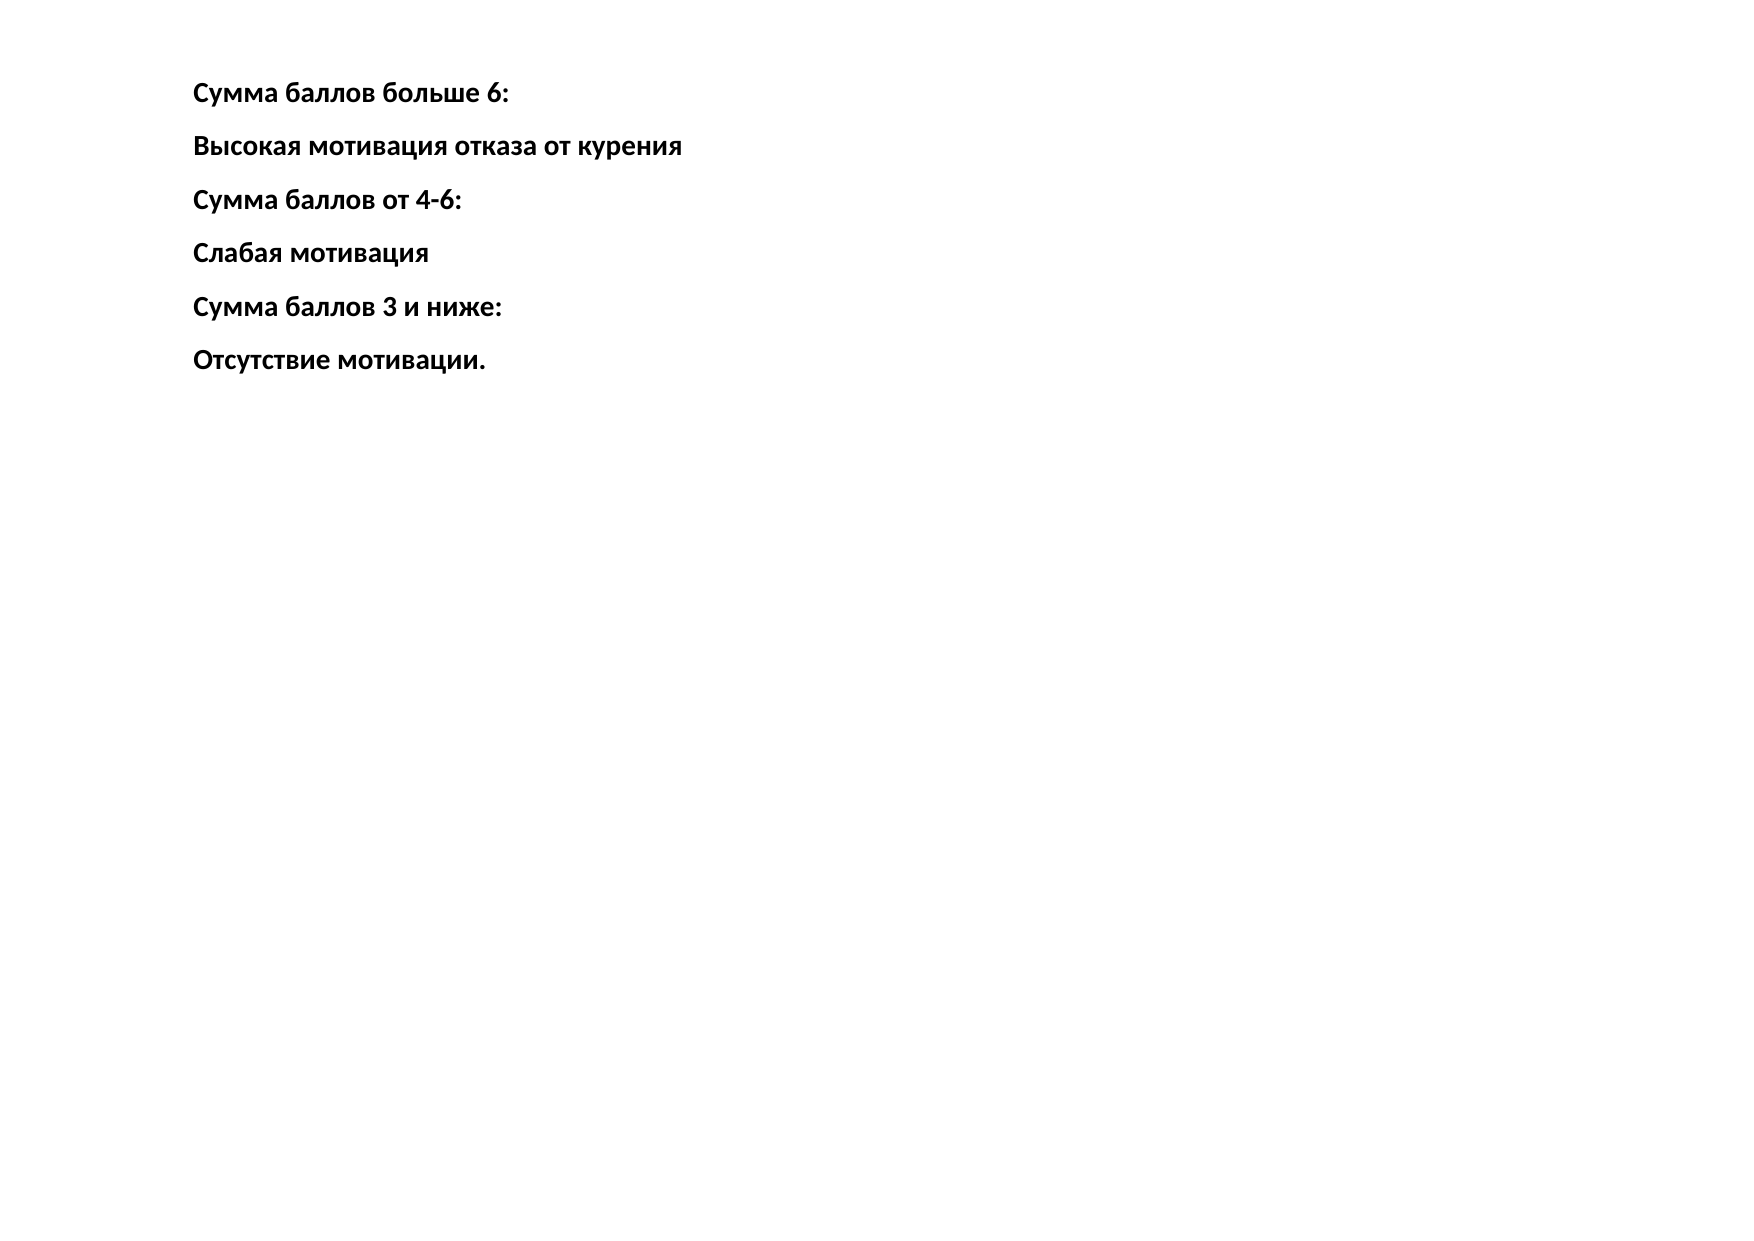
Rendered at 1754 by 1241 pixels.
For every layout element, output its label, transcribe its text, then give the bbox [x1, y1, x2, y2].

text Сумма баллов больше 6: Высокая мотивация отказа от курения Сумма баллов от 4-6: Слабая мотивация Сумма баллов 3 и ниже: Отсутствие мотивации. [193, 74, 1636, 377]
